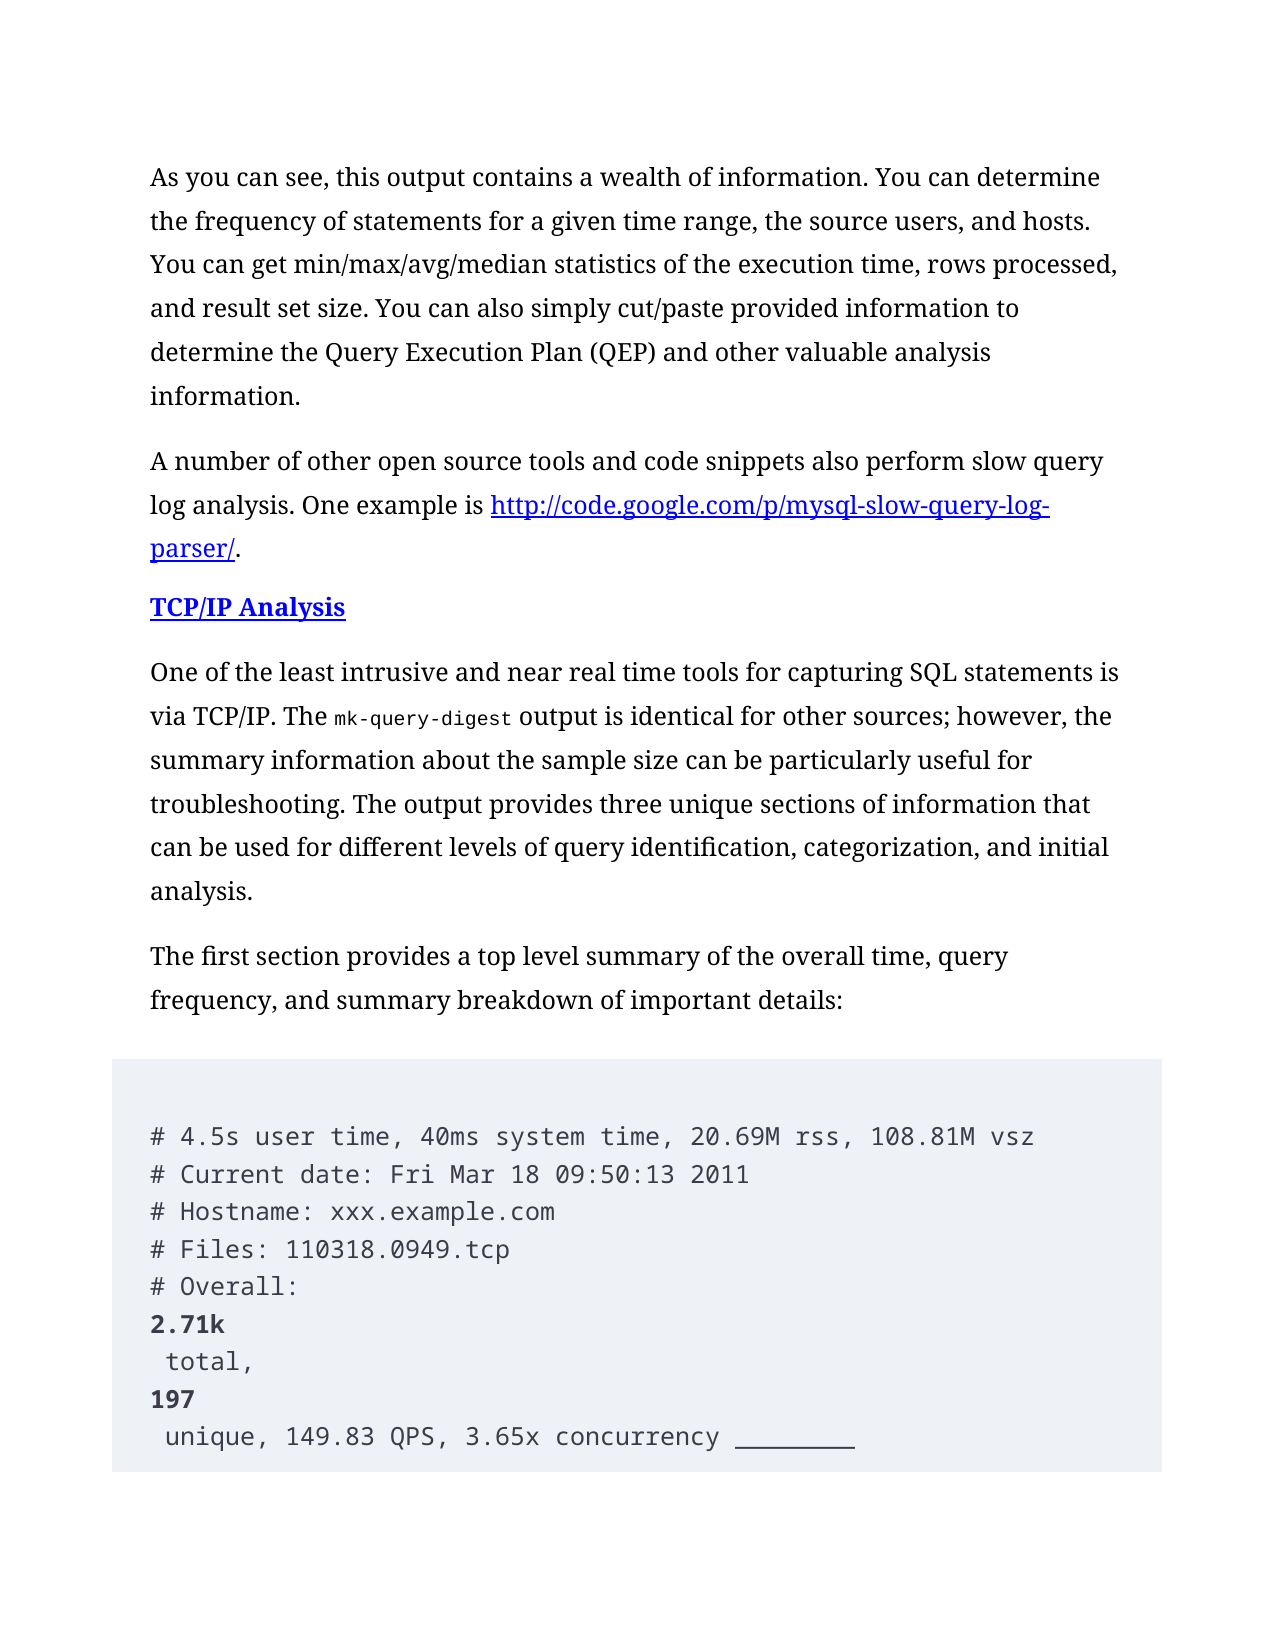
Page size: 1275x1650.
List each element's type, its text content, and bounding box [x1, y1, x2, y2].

text The first section provides a top level summary of the overall time, query frequency, and summary breakdown of important details: [150, 929, 1125, 1017]
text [112, 1059, 1162, 1472]
subtitle TCP/IP Analysis [150, 586, 1125, 624]
text A number of other open source tools and code snippets also perform slow query log analysis. One example is http://code.google.com/p/mysql-slow-query-log-parser/. [150, 434, 1125, 565]
text As you can see, this output contains a wealth of information. You can determine the frequency of statements for a given time range, the source users, and hosts. You can get min/max/avg/median statistics of the execution time, rows processed, and result set size. You can also simply cut/paste provided information to determine the Query Execution Plan (QEP) and other valuable analysis information. [150, 150, 1125, 412]
text One of the least intrusive and near real time tools for capturing SQL statements is via TCP/IP. The mk-query-digest output is identical for other sources; however, the summary information about the sample size can be particularly useful for troubleshooting. The output provides three unique sections of information that can be used for different levels of query identification, categorization, and initial analysis. [150, 645, 1125, 908]
